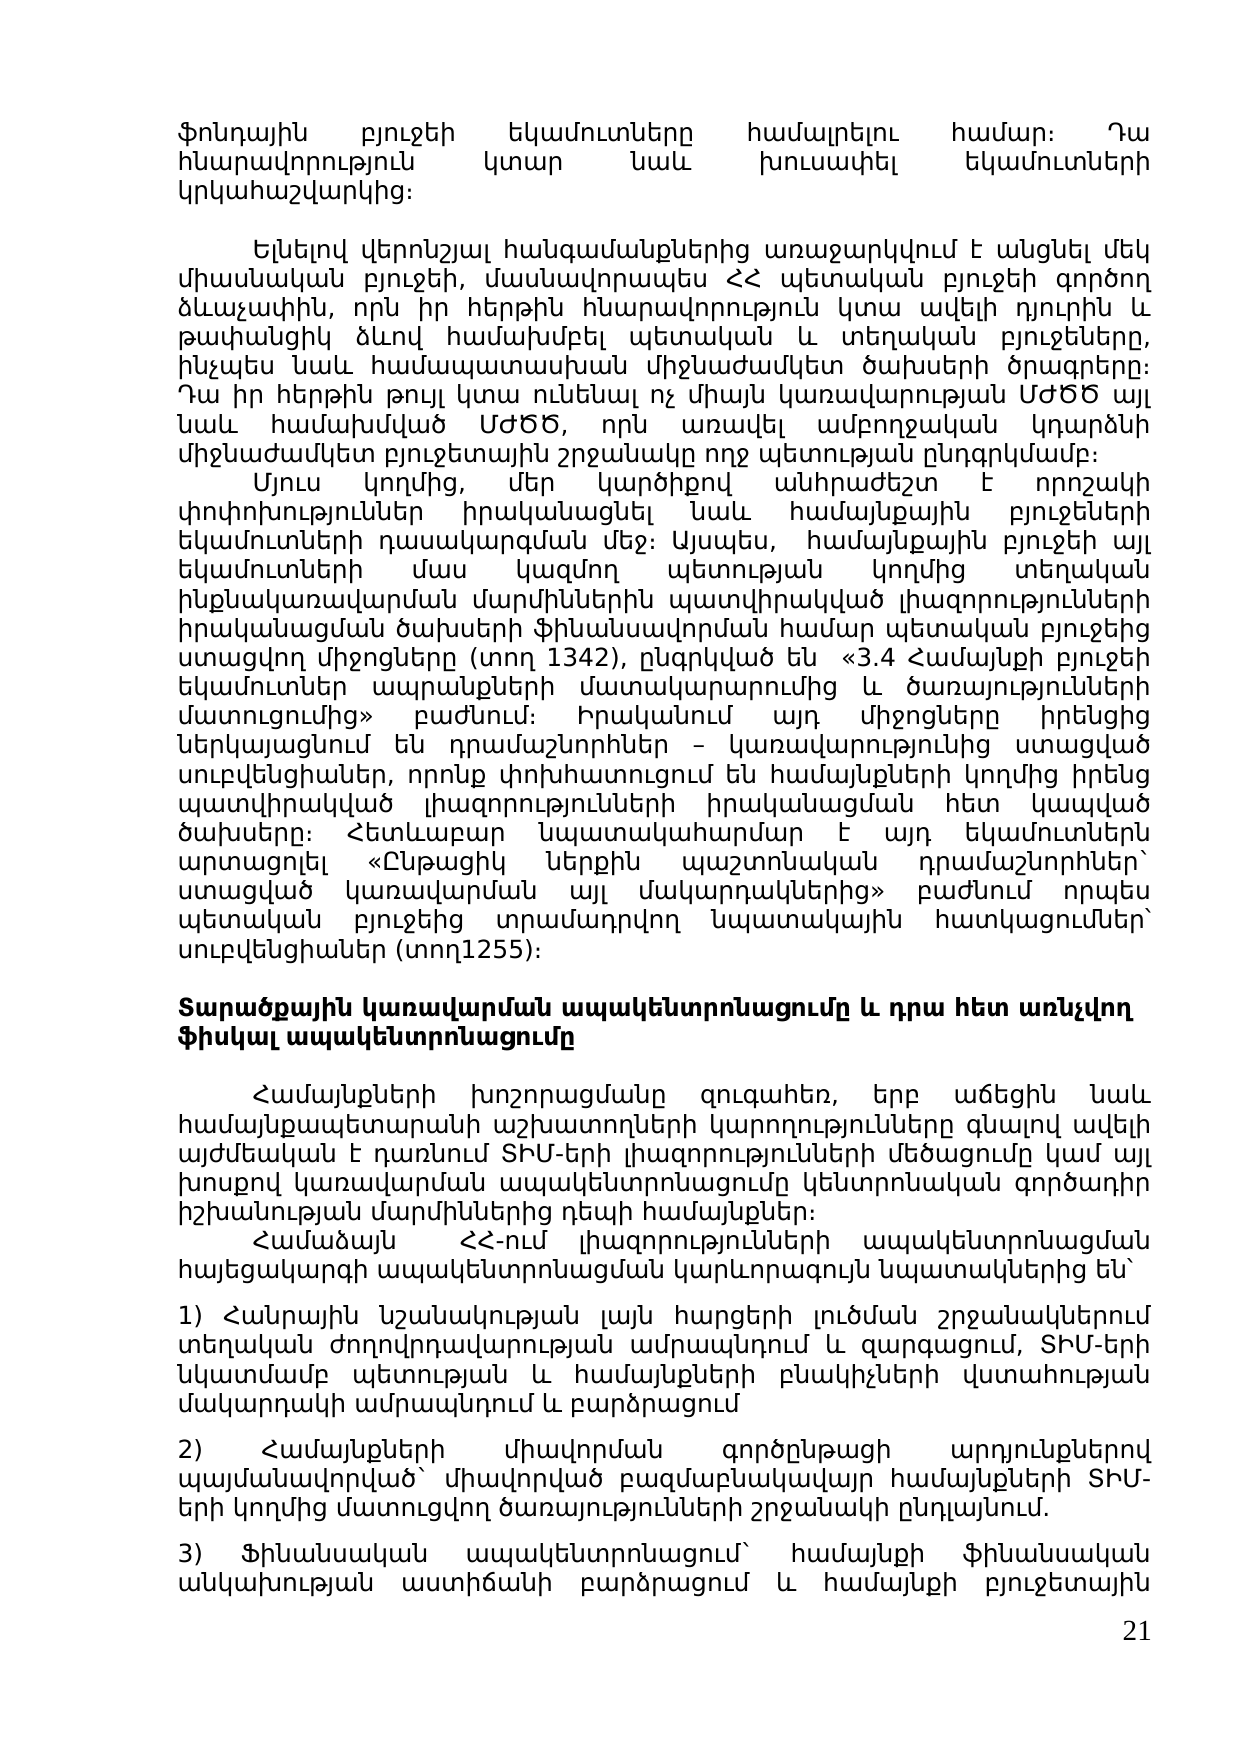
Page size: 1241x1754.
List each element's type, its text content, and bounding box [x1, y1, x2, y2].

text Տարածքային կառավարման ապակենտրոնացումը և դրա հետ առնչվող ֆիսկալ ապակենտրոնացումը [177, 993, 1152, 1051]
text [177, 1539, 1152, 1597]
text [177, 118, 1152, 206]
text Համաձայն ՀՀ-ում լիազորությունների ապակենտրոնացման հայեցակարգի ապակենտրոնացման կարևորագույն նպատակներից են՝ [177, 1226, 1152, 1285]
text 2) Համայնքների միավորման գործընթացի արդյունքներով պայմանավորված` միավորված բազմաբնակավայր համայնքների ՏԻՄ-երի կողմից մատուցվող ծառայությունների շրջանակի ընդլայնում. [177, 1435, 1152, 1522]
text Մյուս կողմից, մեր կարծիքով անհրաժեշտ է որոշակի փոփոխություններ իրականացնել նաև համայնքային բյուջեների եկամուտների դասակարգման մեջ։ Այսպես, համայնքային բյուջեի այլ եկամուտների մաս կազմող պետության կողմից տեղական ինքնակառավարման մարմիններին պատվիրակված լիազորությունների իրականացման ծախսերի ֆինանսավորման համար պետական բյուջեից ստացվող միջոցները (տող 1342), ընգրկված են «3.4 Համայնքի բյուջեի եկամուտներ ապրանքների մատակարարումից և ծառայությունների մատուցումից» բաժնում։ Իրականում այդ միջոցները իրենցից ներկայացնում են դրամաշնորհներ – կառավարությունից ստացված սուբվենցիաներ, որոնք փոխհատուցում են համայնքների կողմից իրենց պատվիրակված լիազորությունների իրականացման հետ կապված ծախսերը։ Հետևաբար նպատակահարմար է այդ եկամուտներն արտացոլել «Ընթացիկ ներքին պաշտոնական դրամաշնորհներ` ստացված կառավարման այլ մակարդակներից» բաժնում որպես պետական բյուջեից տրամադրվող նպատակային հատկացումներ՝ սուբվենցիաներ (տող1255)։ [177, 468, 1152, 964]
text Ելնելով վերոնշյալ հանգամանքներից առաջարկվում է անցնել մեկ միասնական բյուջեի, մասնավորապես ՀՀ պետական բյուջեի գործող ձևաչափին, որն իր հերթին հնարավորություն կտա ավելի դյուրին և թափանցիկ ձևով համախմբել պետական և տեղական բյուջեները, ինչպես նաև համապատասխան միջնաժամկետ ծախսերի ծրագրերը։ Դա իր հերթին թույլ կտա ունենալ ոչ միայն կառավարության ՄԺԾԾ այլ նաև համախմված ՄԺԾԾ, որն առավել ամբողջական կդարձնի միջնաժամկետ բյուջետային շրջանակը ողջ պետության ընդգրկմամբ։ [177, 235, 1152, 468]
text 1) Հանրային նշանակության լայն հարցերի լուծման շրջանակներում տեղական ժողովրդավարության ամրապնդում և զարգացում, ՏԻՄ-երի նկատմամբ պետության և համայնքների բնակիչների վստահության մակարդակի ամրապնդում և բարձրացում [177, 1301, 1152, 1418]
text Համայնքների խոշորացմանը զուգահեռ, երբ աճեցին նաև համայնքապետարանի աշխատողների կարողությունները գնալով ավելի այժմեական է դառնում ՏԻՄ-երի լիազորությունների մեծացումը կամ այլ խոսքով կառավարման ապակենտրոնացումը կենտրոնական գործադիր իշխանության մարմիններից դեպի համայնքներ։ [177, 1081, 1152, 1226]
